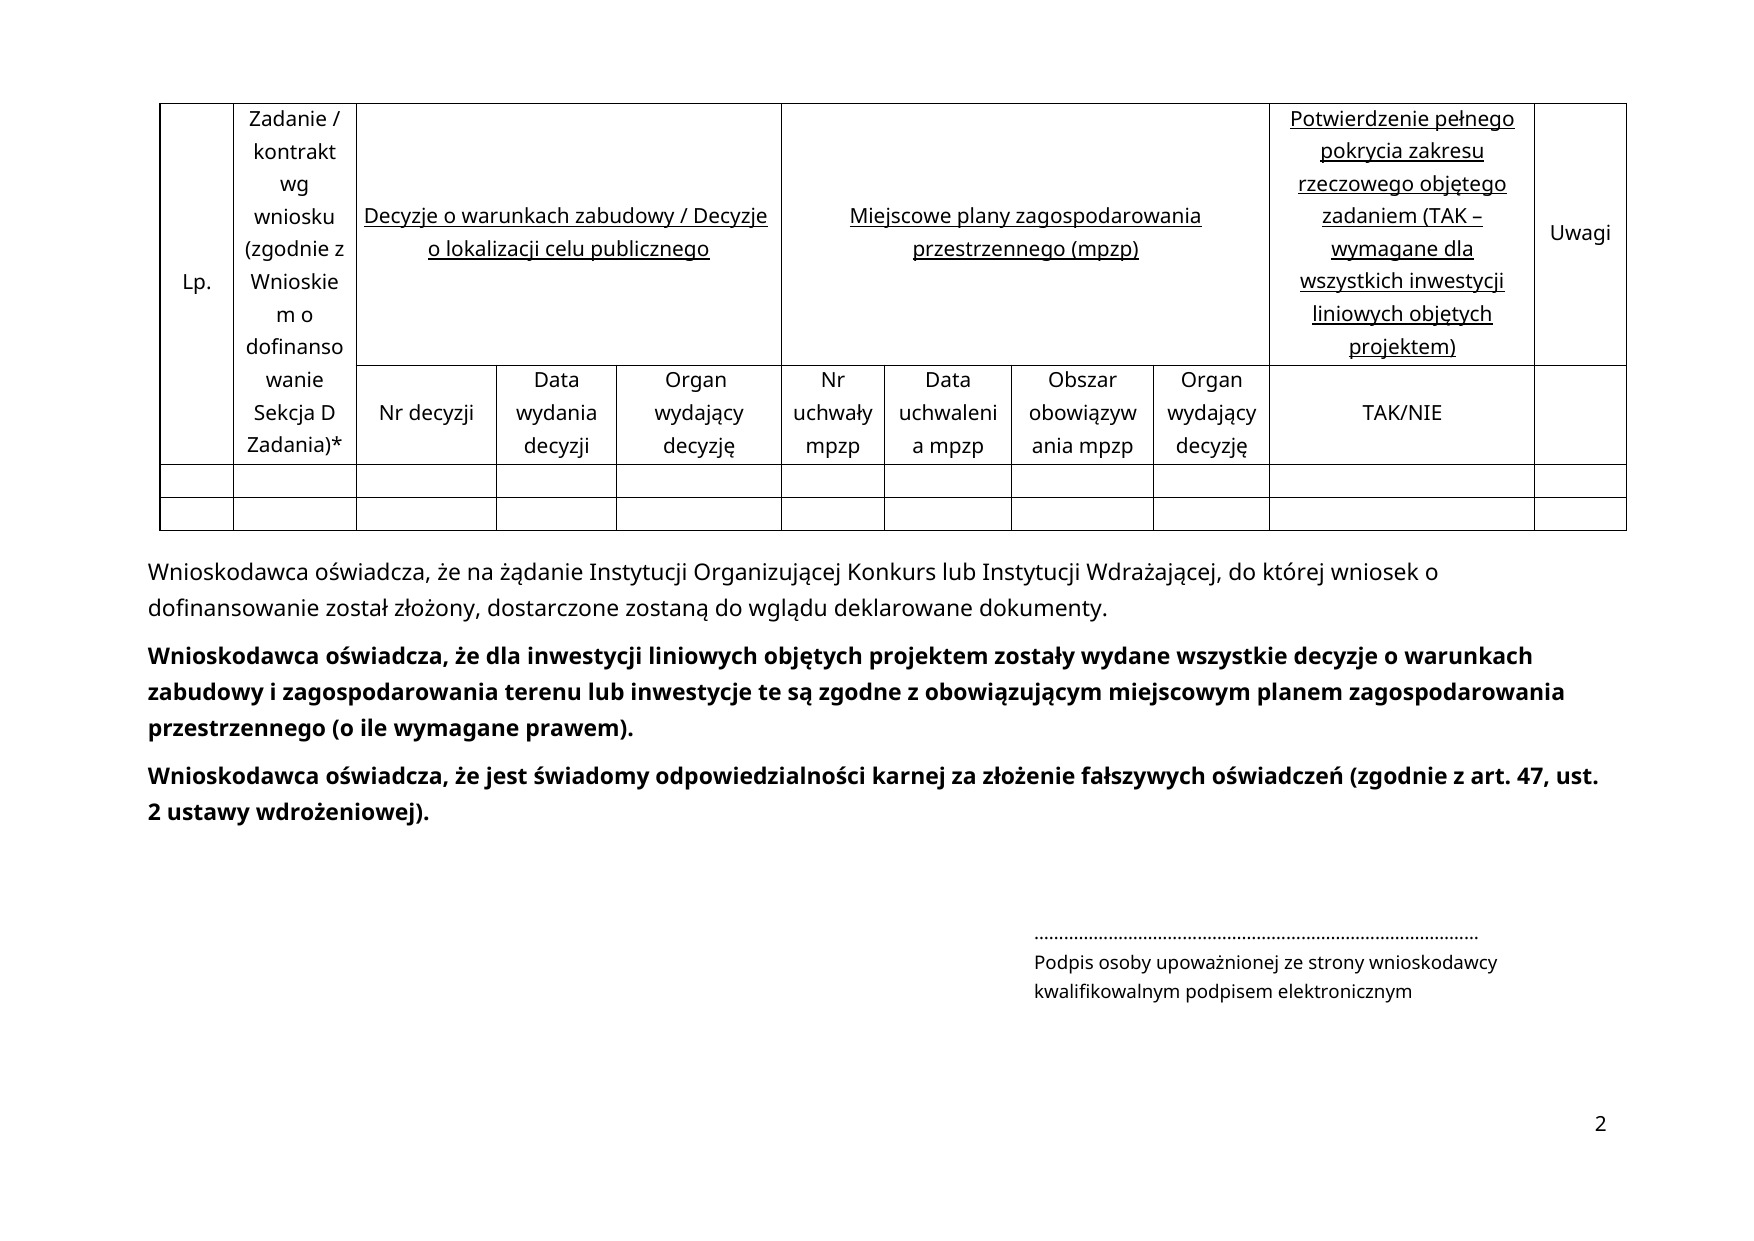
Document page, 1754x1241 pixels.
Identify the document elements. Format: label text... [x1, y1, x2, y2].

table_header Decyzje o warunkach zabudowy / Decyzje o lokalizacji celu publicznego [357, 104, 781, 364]
text ……………………………………………………………………………… Podpis osoby upoważnionej ze strony wnioskodawcy kwalifikowalnym podpisem elektronicznym [1034, 920, 1606, 1004]
table_header Miejscowe plany zagospodarowania przestrzennego (mpzp) [782, 104, 1269, 364]
table_cell Obszar obowiązywania mpzp [1012, 366, 1153, 463]
table_cell Nr uchwały mpzp [782, 366, 884, 463]
table_header Potwierdzenie pełnego pokrycia zakresu rzeczowego objętego zadaniem (TAK – wymagane dla wszystkich inwestycji liniowych objętych projektem) [1270, 104, 1534, 364]
table_cell [782, 498, 884, 529]
table_cell [1012, 465, 1153, 497]
table_cell [161, 465, 233, 497]
table_cell Data wydania decyzji [497, 366, 616, 463]
table_cell Data uchwalenia mpzp [885, 366, 1011, 463]
table_cell [1270, 465, 1534, 497]
table_cell [161, 498, 233, 529]
table_header Zadanie /kontrakt wg wniosku (zgodnie z Wnioskiem o dofinansowanie Sekcja D Zadania)* [234, 104, 356, 463]
table_cell [234, 498, 356, 529]
table_cell [1154, 498, 1269, 529]
table_cell TAK/NIE [1270, 366, 1534, 463]
table_cell Organ wydający decyzję [1154, 366, 1269, 463]
table_cell [782, 465, 884, 497]
text Wnioskodawca oświadcza, że jest świadomy odpowiedzialności karnej za złożenie fałszywych oświadczeń (zgodnie z art. 47, ust. 2 ustawy wdrożeniowej). [148, 760, 1606, 827]
table_cell [1012, 498, 1153, 529]
table_cell [234, 465, 356, 497]
table_header Uwagi [1535, 104, 1626, 364]
table_cell [1535, 498, 1626, 529]
table_cell [357, 498, 496, 529]
text Wnioskodawca oświadcza, że na żądanie Instytucji Organizującej Konkurs lub Instytucji Wdrażającej, do której wniosek o dofinansowanie został złożony, dostarczone zostaną do wglądu deklarowane dokumenty. [148, 556, 1606, 623]
text Wnioskodawca oświadcza, że dla inwestycji liniowych objętych projektem zostały wydane wszystkie decyzje o warunkach zabudowy i zagospodarowania terenu lub inwestycje te są zgodne z obowiązującym miejscowym planem zagospodarowania przestrzennego (o ile wymagane prawem). [148, 640, 1606, 743]
table_cell [617, 498, 781, 529]
table_cell [1154, 465, 1269, 497]
table_cell [497, 465, 616, 497]
table_cell [1535, 465, 1626, 497]
table_cell Organ wydający decyzję [617, 366, 781, 463]
table_cell [357, 465, 496, 497]
table_cell [1270, 498, 1534, 529]
table_cell [617, 465, 781, 497]
table_cell Nr decyzji [357, 366, 496, 463]
table_cell [1535, 366, 1626, 463]
table_cell [885, 465, 1011, 497]
table_cell [885, 498, 1011, 529]
table_cell [497, 498, 616, 529]
table_header Lp. [161, 104, 233, 463]
